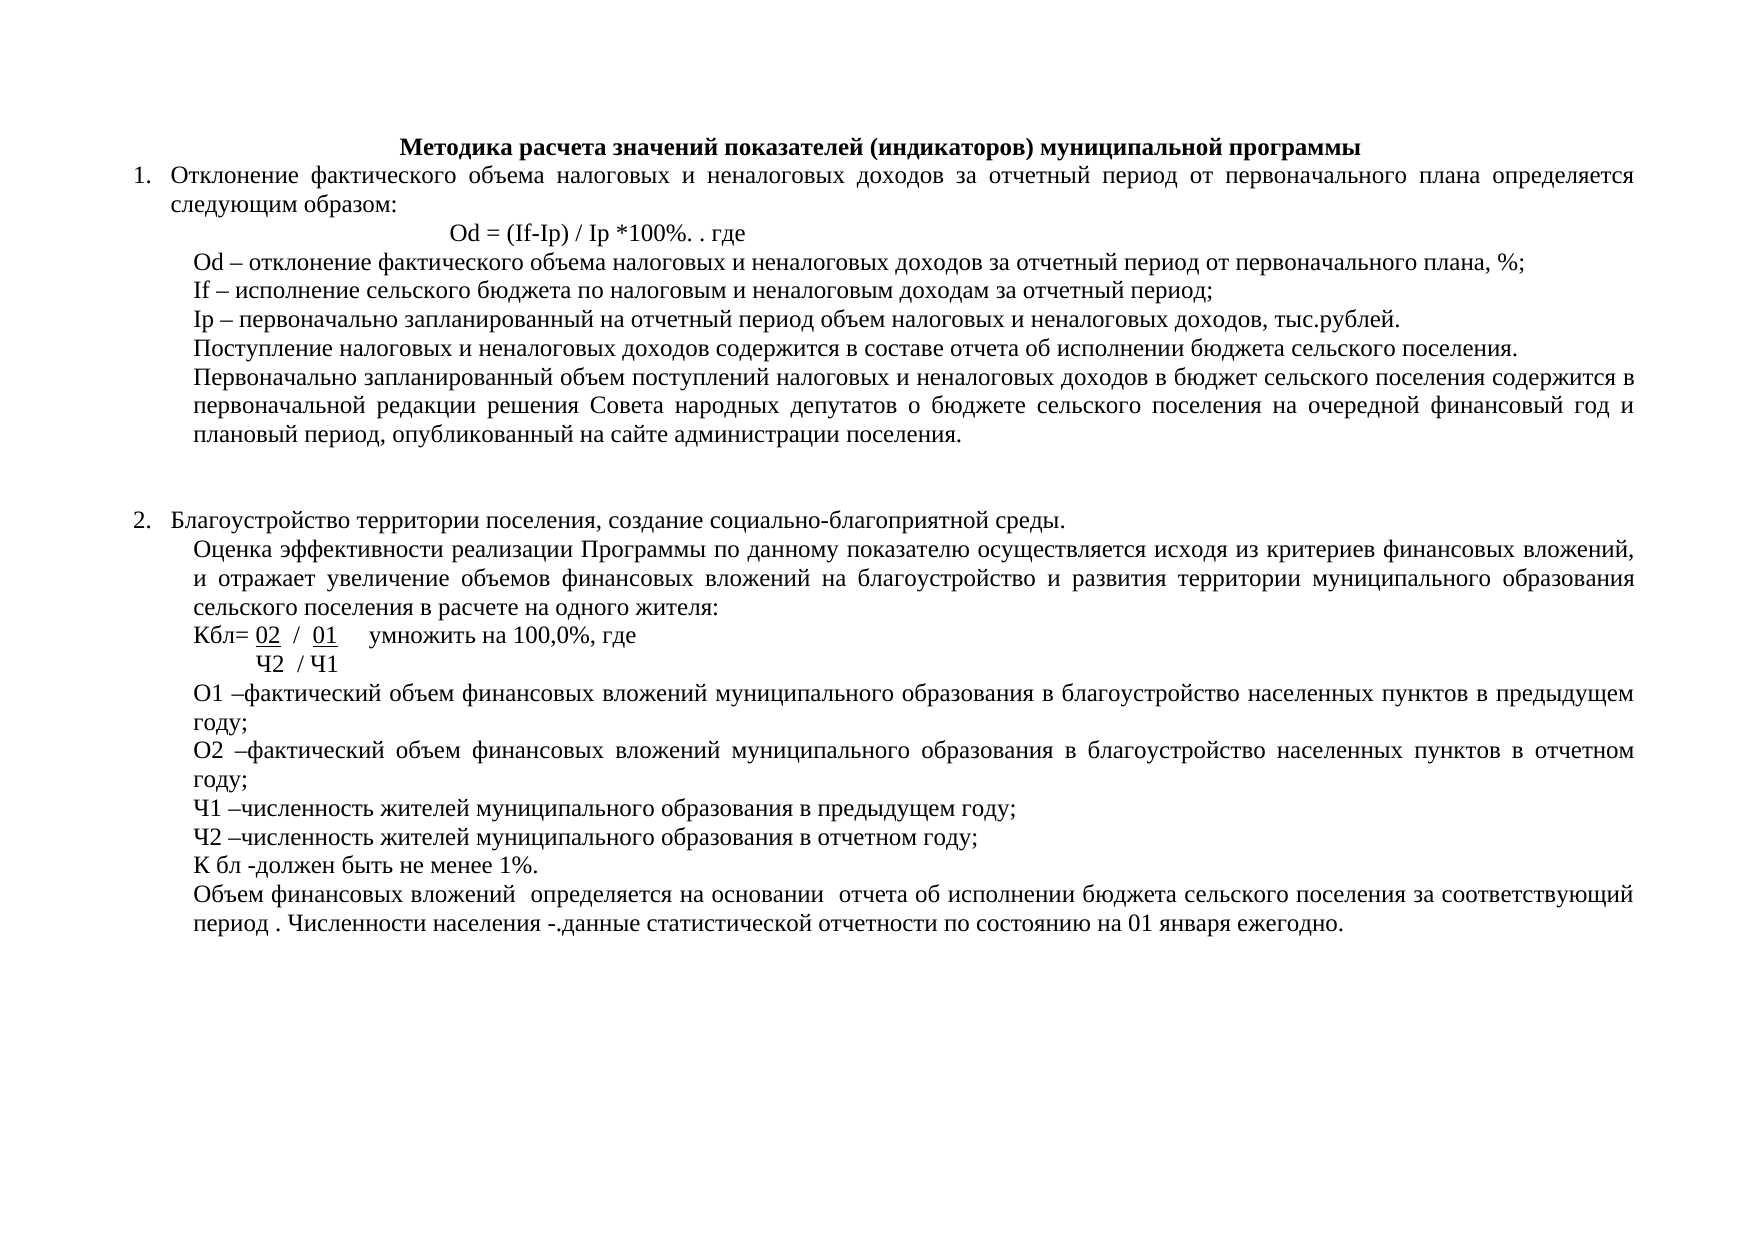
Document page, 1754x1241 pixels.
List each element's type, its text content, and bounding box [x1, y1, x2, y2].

list К бл -должен быть не менее 1%. [193, 851, 1636, 879]
list Объем финансовых вложений определяется на основании отчета об исполнении бюджета сельского поселения за соответствующий период . Численности населения -.данные статистической отчетности по состоянию на 01 января ежегодно. [193, 879, 1636, 937]
list Кбл= 02 / 01 умножить на 100,0%, где [193, 621, 1636, 649]
list Ip – первоначально запланированный на отчетный период объем налоговых и неналоговых доходов, тыс.рублей. [193, 304, 1636, 333]
list Первоначально запланированный объем поступлений налоговых и неналоговых доходов в бюджет сельского поселения содержится в первоначальной редакции решения Совета народных депутатов о бюджете сельского поселения на очередной финансовый год и плановый период, опубликованный на сайте администрации поселения. [193, 362, 1636, 448]
list О2 –фактический объем финансовых вложений муниципального образования в благоустройство населенных пунктов в отчетном году; [193, 736, 1636, 793]
list Ч2 / Ч1 [193, 649, 1636, 678]
list Ч2 –численность жителей муниципального образования в отчетном году; [193, 822, 1636, 851]
text Методика расчета значений показателей (индикаторов) муниципальной программы [118, 132, 1636, 161]
list If – исполнение сельского бюджета по налоговым и неналоговым доходам за отчетный период; [193, 276, 1636, 304]
list Благоустройство территории поселения, создание социально-благоприятной среды. [133, 506, 1636, 534]
list Ч1 –численность жителей муниципального образования в предыдущем году; [193, 793, 1636, 822]
list О1 –фактический объем финансовых вложений муниципального образования в благоустройство населенных пунктов в предыдущем году; [193, 678, 1636, 736]
list Поступление налоговых и неналоговых доходов содержится в составе отчета об исполнении бюджета сельского поселения. [193, 333, 1636, 362]
list Оценка эффективности реализации Программы по данному показателю осуществляется исходя из критериев финансовых вложений, и отражает увеличение объемов финансовых вложений на благоустройство и развития территории муниципального образования сельского поселения в расчете на одного жителя: [193, 534, 1636, 621]
list Od – отклонение фактического объема налоговых и неналоговых доходов за отчетный период от первоначального плана, %; [193, 247, 1636, 276]
list Отклонение фактического объема налоговых и неналоговых доходов за отчетный период от первоначального плана определяется следующим образом: [133, 161, 1636, 218]
list Od = (If-Ip) / Ip *100%. . где [193, 218, 1636, 247]
